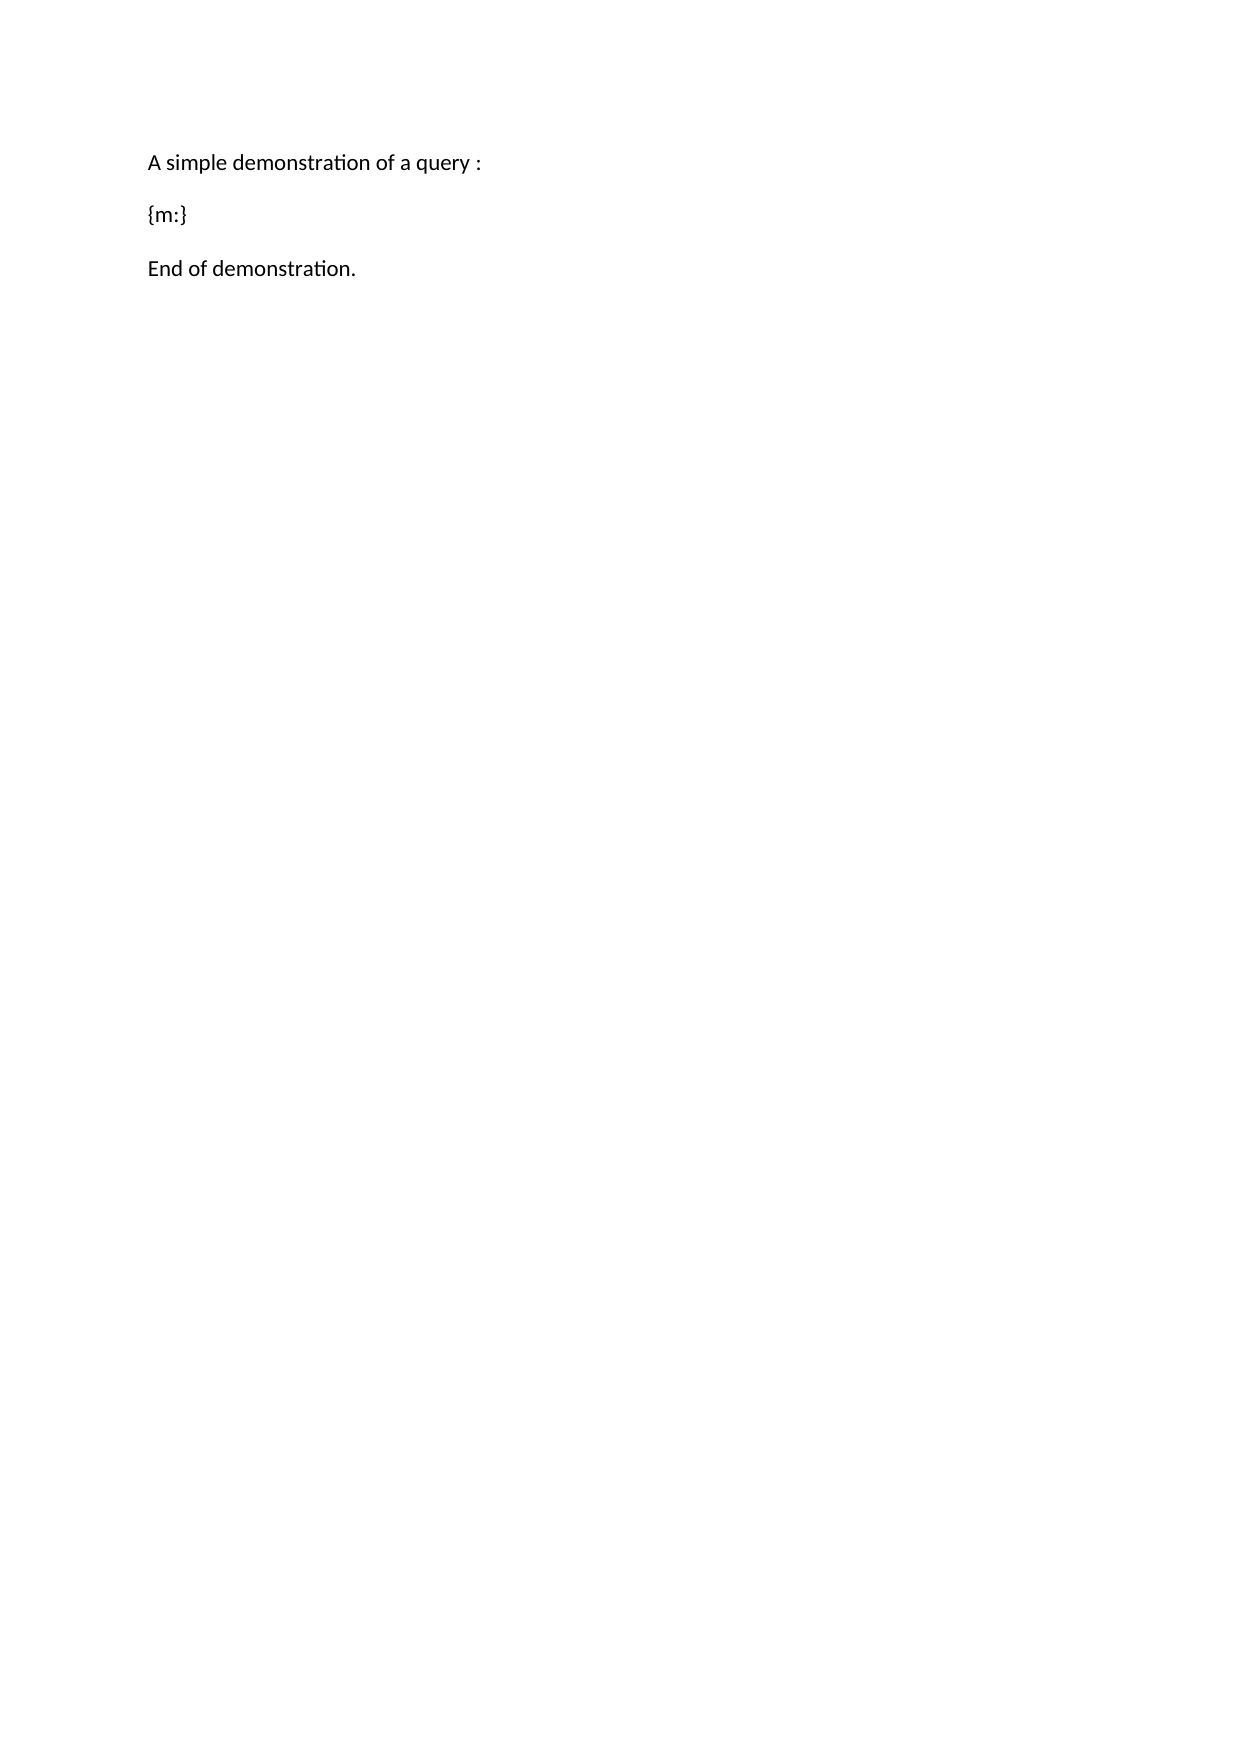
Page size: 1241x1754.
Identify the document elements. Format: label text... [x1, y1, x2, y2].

text {m:} [148, 201, 1093, 229]
text A simple demonstration of a query : [148, 148, 1093, 176]
text End of demonstration. [148, 254, 1093, 282]
